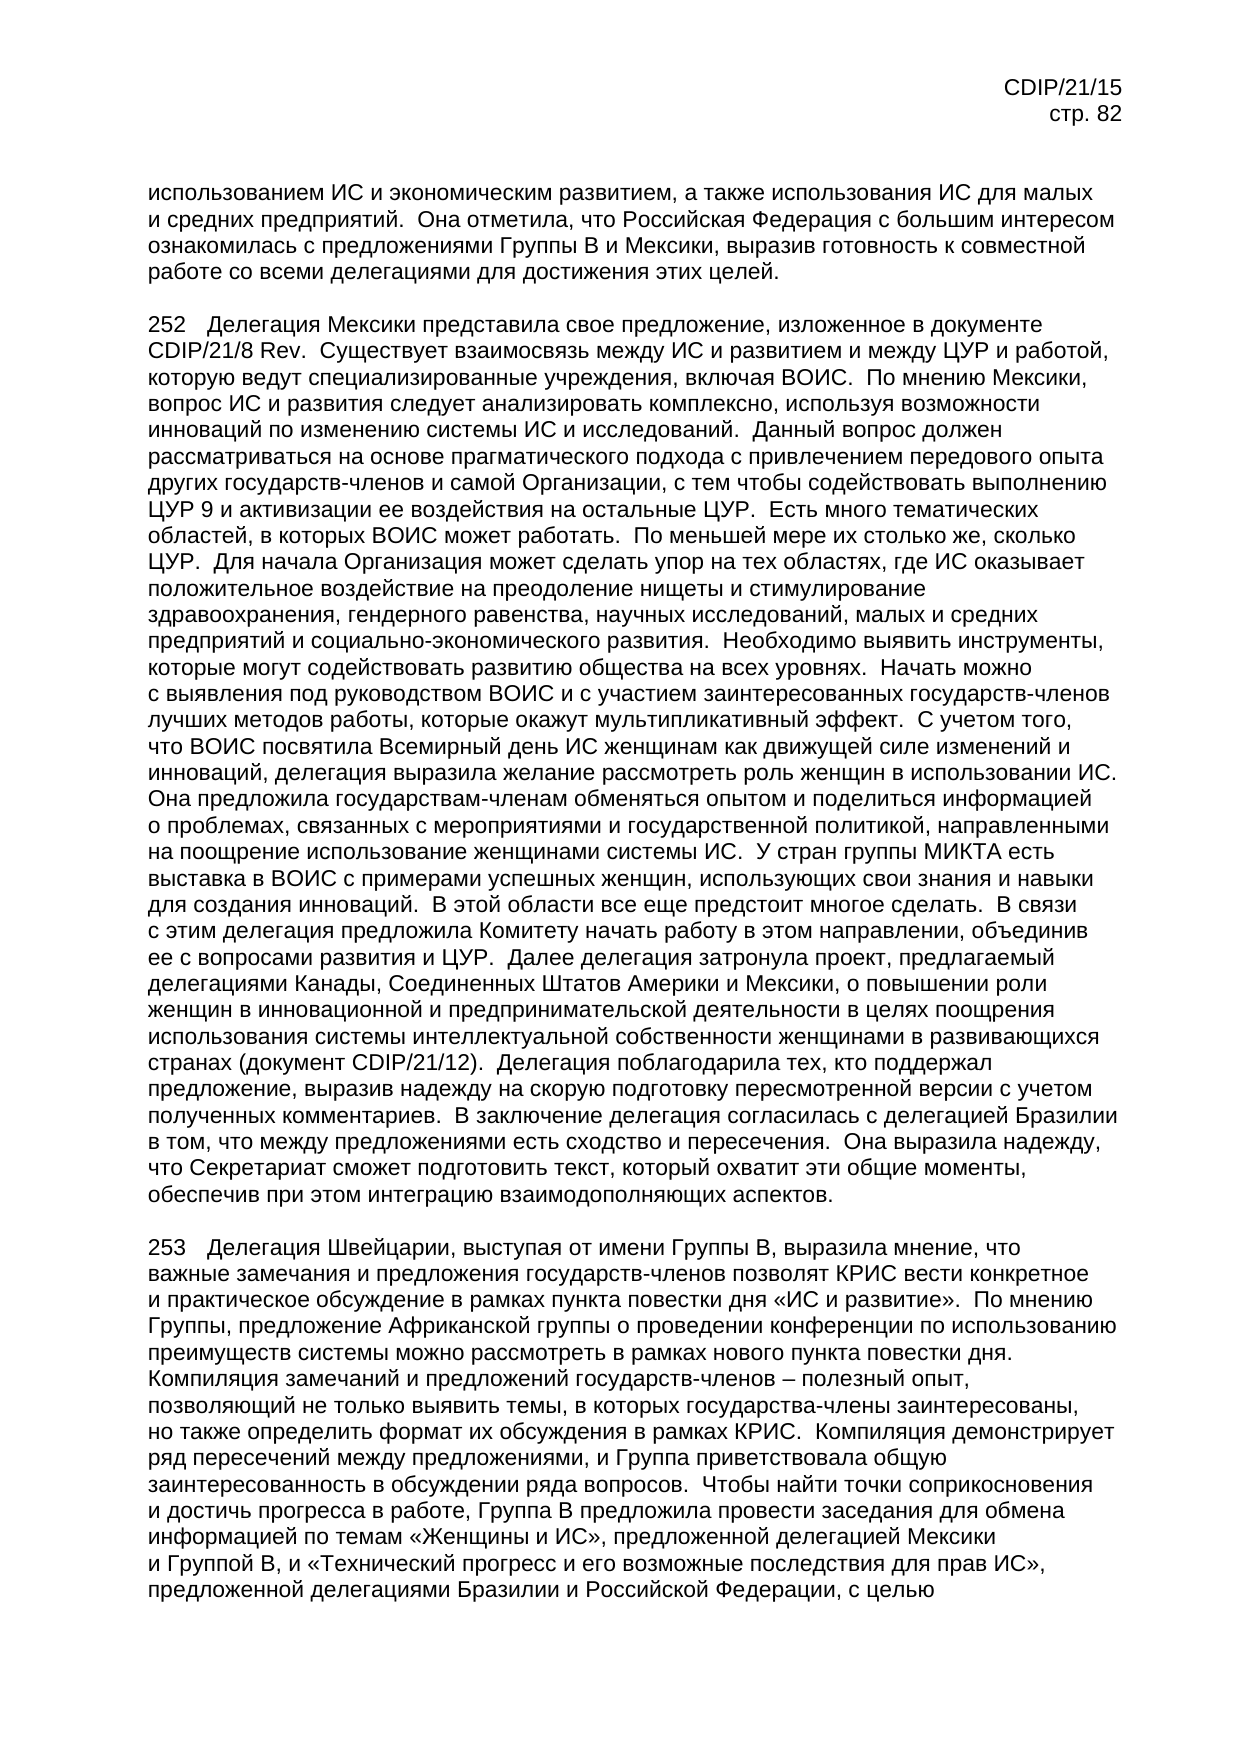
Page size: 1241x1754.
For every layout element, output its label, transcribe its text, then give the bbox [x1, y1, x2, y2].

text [148, 1233, 1122, 1602]
text Делегация Мексики представила свое предложение, изложенное в документе CDIP/21/8 Rev. Существует взаимосвязь между ИС и развитием и между ЦУР и работой, которую ведут специализированные учреждения, включая ВОИС. По мнению Мексики, вопрос ИС и развития следует анализировать комплексно, используя возможности инноваций по изменению системы ИС и исследований. Данный вопрос должен рассматриваться на основе прагматического подхода с привлечением передового опыта других государств-членов и самой Организации, с тем чтобы содействовать выполнению ЦУР 9 и активизации ее воздействия на остальные ЦУР. Есть много тематических областей, в которых ВОИС может работать. По меньшей мере их столько же, сколько ЦУР. Для начала Организация может сделать упор на тех областях, где ИС оказывает положительное воздействие на преодоление нищеты и стимулирование здравоохранения, гендерного равенства, научных исследований, малых и средних предприятий и социально-экономического развития. Необходимо выявить инструменты, которые могут содействовать развитию общества на всех уровнях. Начать можно с выявления под руководством ВОИС и с участием заинтересованных государств-членов лучших методов работы, которые окажут мультипликативный эффект. С учетом того, что ВОИС посвятила Всемирный день ИС женщинам как движущей силе изменений и инноваций, делегация выразила желание рассмотреть роль женщин в использовании ИС. Она предложила государствам-членам обменяться опытом и поделиться информацией о проблемах, связанных с мероприятиями и государственной политикой, направленными на поощрение использование женщинами системы ИС. У стран группы МИКТА есть выставка в ВОИС с примерами успешных женщин, использующих свои знания и навыки для создания инноваций. В этой области все еще предстоит многое сделать. В связи с этим делегация предложила Комитету начать работу в этом направлении, объединив ее с вопросами развития и ЦУР. Далее делегация затронула проект, предлагаемый делегациями Канады, Соединенных Штатов Америки и Мексики, о повышении роли женщин в инновационной и предпринимательской деятельности в целях поощрения использования системы интеллектуальной собственности женщинами в развивающихся странах (документ CDIP/21/12). Делегация поблагодарила тех, кто поддержал предложение, выразив надежду на скорую подготовку пересмотренной версии с учетом полученных комментариев. В заключение делегация согласилась с делегацией Бразилии в том, что между предложениями есть сходство и пересечения. Она выразила надежду, что Секретариат сможет подготовить текст, который охватит эти общие моменты, обеспечив при этом интеграцию взаимодополняющих аспектов. [148, 311, 1122, 1207]
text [148, 179, 1122, 285]
